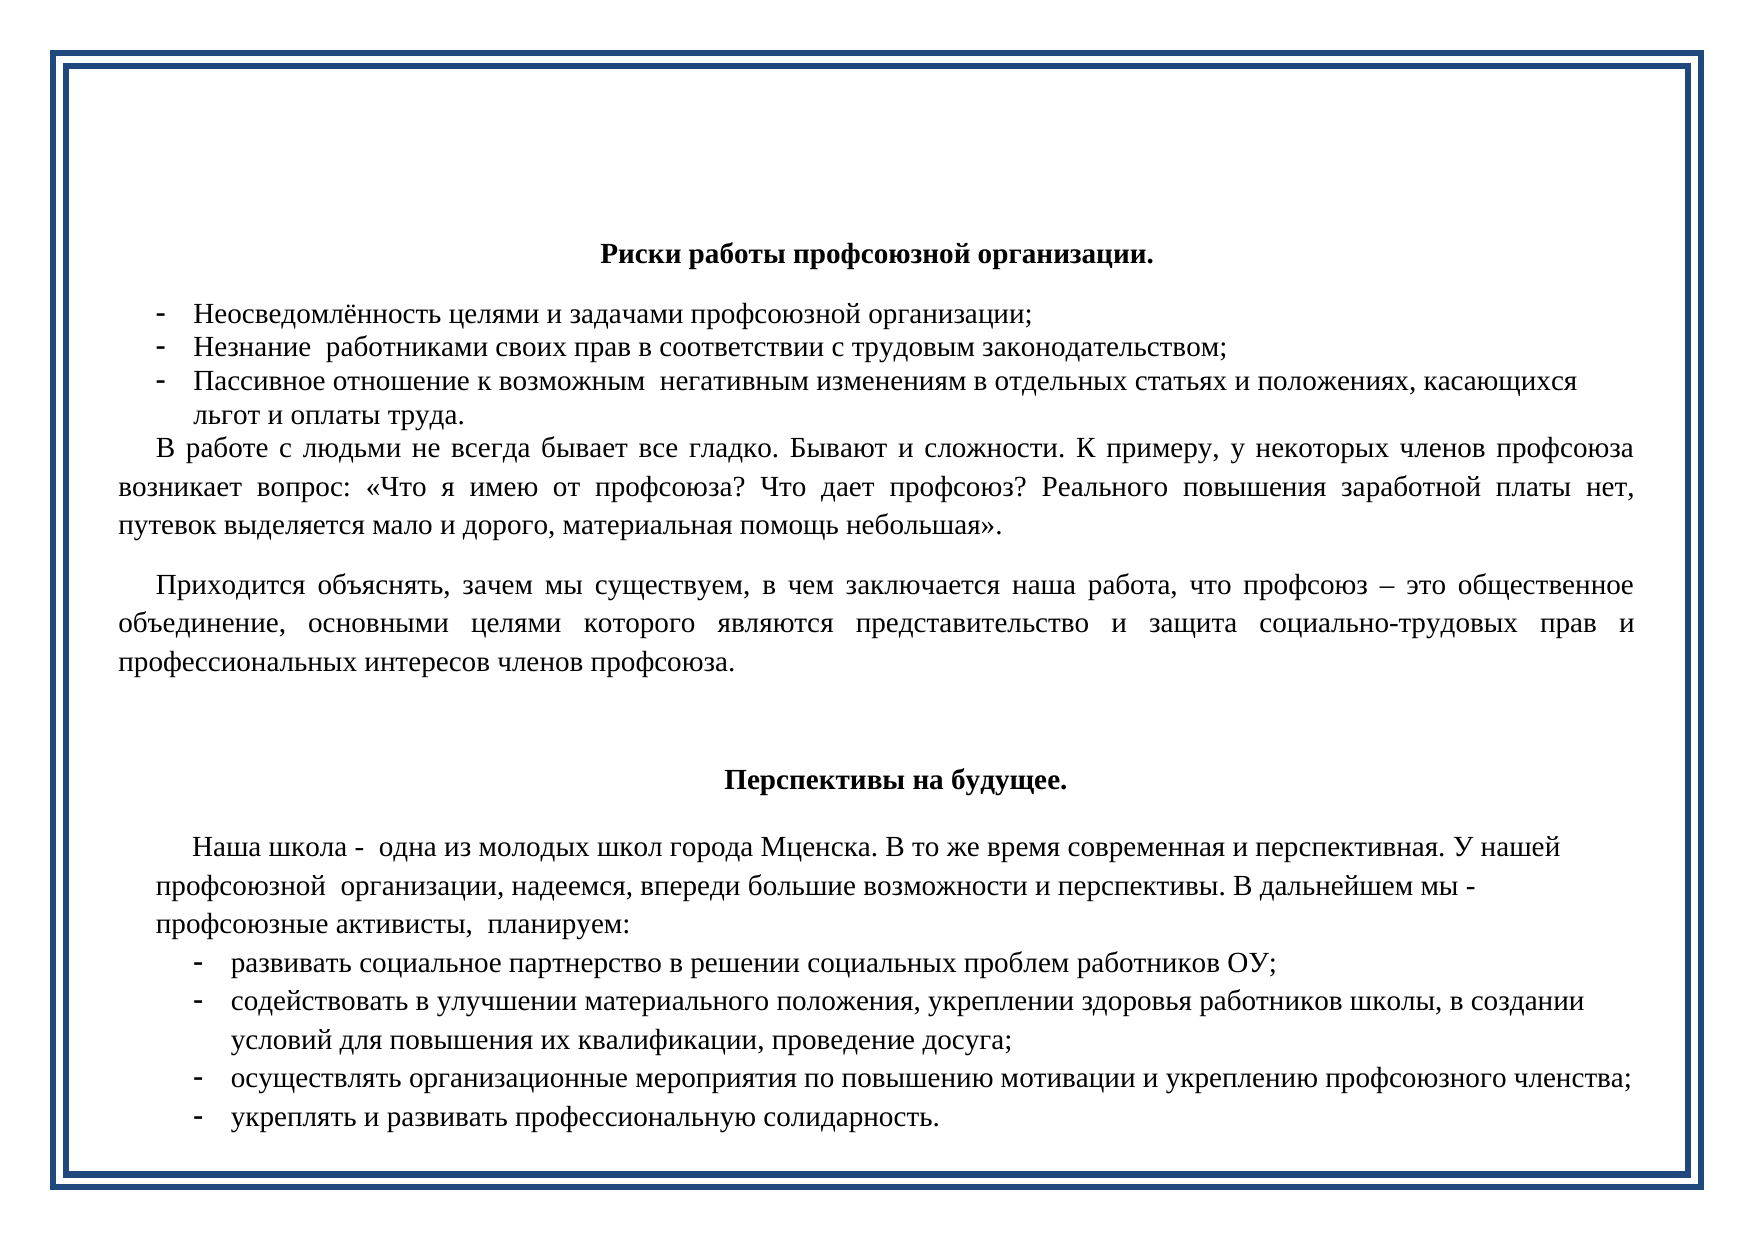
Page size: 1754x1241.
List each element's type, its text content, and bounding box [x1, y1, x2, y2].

list Незнание работниками своих прав в соответствии с трудовым законодательством; [156, 329, 1636, 363]
list развивать социальное партнерство в решении социальных проблем работников ОУ; [193, 945, 1636, 978]
text Риски работы профсоюзной организации. [118, 236, 1636, 270]
text Перспективы на будущее. [156, 762, 1636, 796]
text В работе с людьми не всегда бывает все гладко. Бывают и сложности. К примеру, у некоторых членов профсоюза возникает вопрос: «Что я имею от профсоюза? Что дает профсоюз? Реального повышения заработной платы нет, путевок выделяется мало и дорого, материальная помощь небольшая». [118, 430, 1636, 541]
list Неосведомлённость целями и задачами профсоюзной организации; [156, 296, 1636, 329]
list осуществлять организационные мероприятия по повышению мотивации и укреплению профсоюзного членства; [193, 1061, 1636, 1094]
list Пассивное отношение к возможным негативным изменениям в отдельных статьях и положениях, касающихся льгот и оплаты труда. [156, 363, 1636, 430]
list укреплять и развивать профессиональную солидарность. [193, 1099, 1636, 1133]
text Наша школа - одна из молодых школ города Мценска. В то же время современная и перспективная. У нашей профсоюзной организации, надеемся, впереди большие возможности и перспективы. В дальнейшем мы - профсоюзные активисты, планируем: [156, 829, 1636, 940]
list содействовать в улучшении материального положения, укреплении здоровья работников школы, в создании условий для повышения их квалификации, проведение досуга; [193, 983, 1636, 1056]
text Приходится объяснять, зачем мы существуем, в чем заключается наша работа, что профсоюз – это общественное объединение, основными целями которого являются представительство и защита социально-трудовых прав и профессиональных интересов членов профсоюза. [118, 567, 1636, 677]
